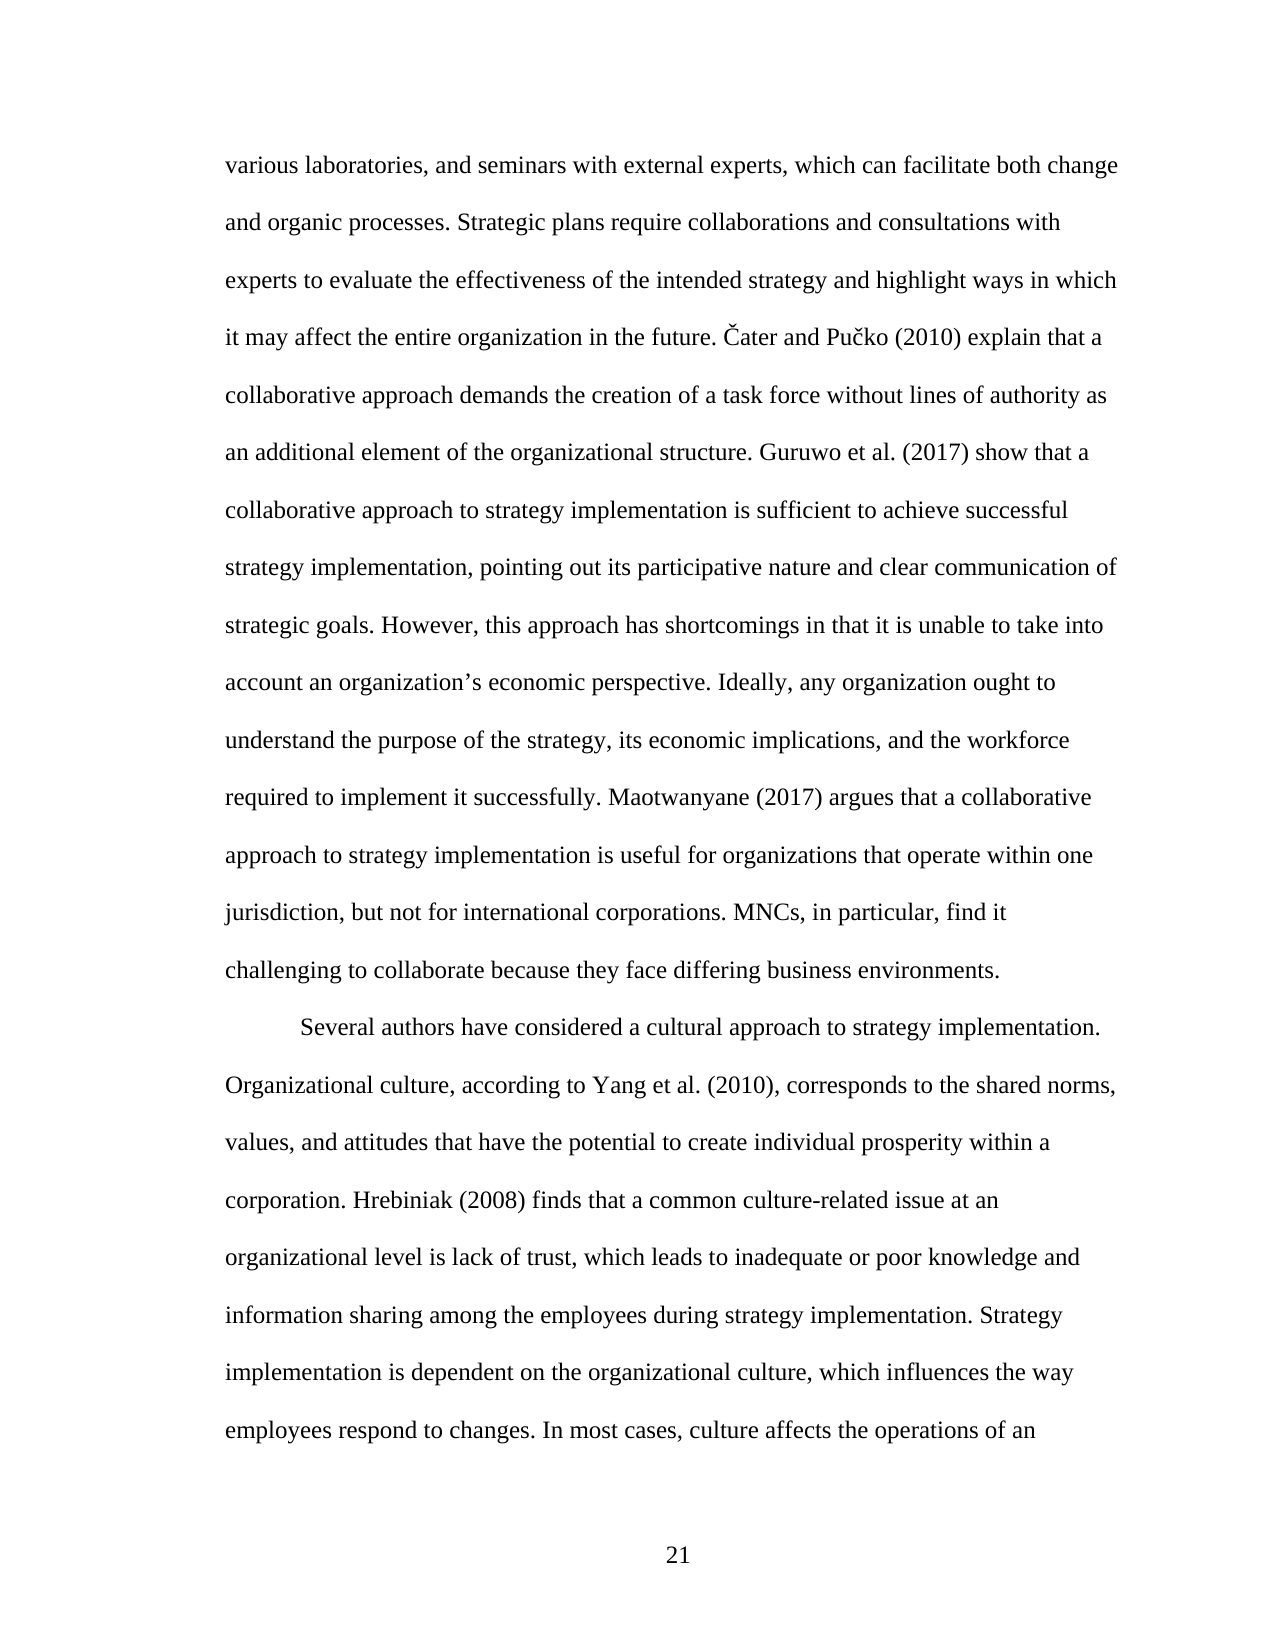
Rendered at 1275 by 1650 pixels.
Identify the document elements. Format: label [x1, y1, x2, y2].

text [225, 150, 1125, 984]
text [225, 1012, 1125, 1444]
